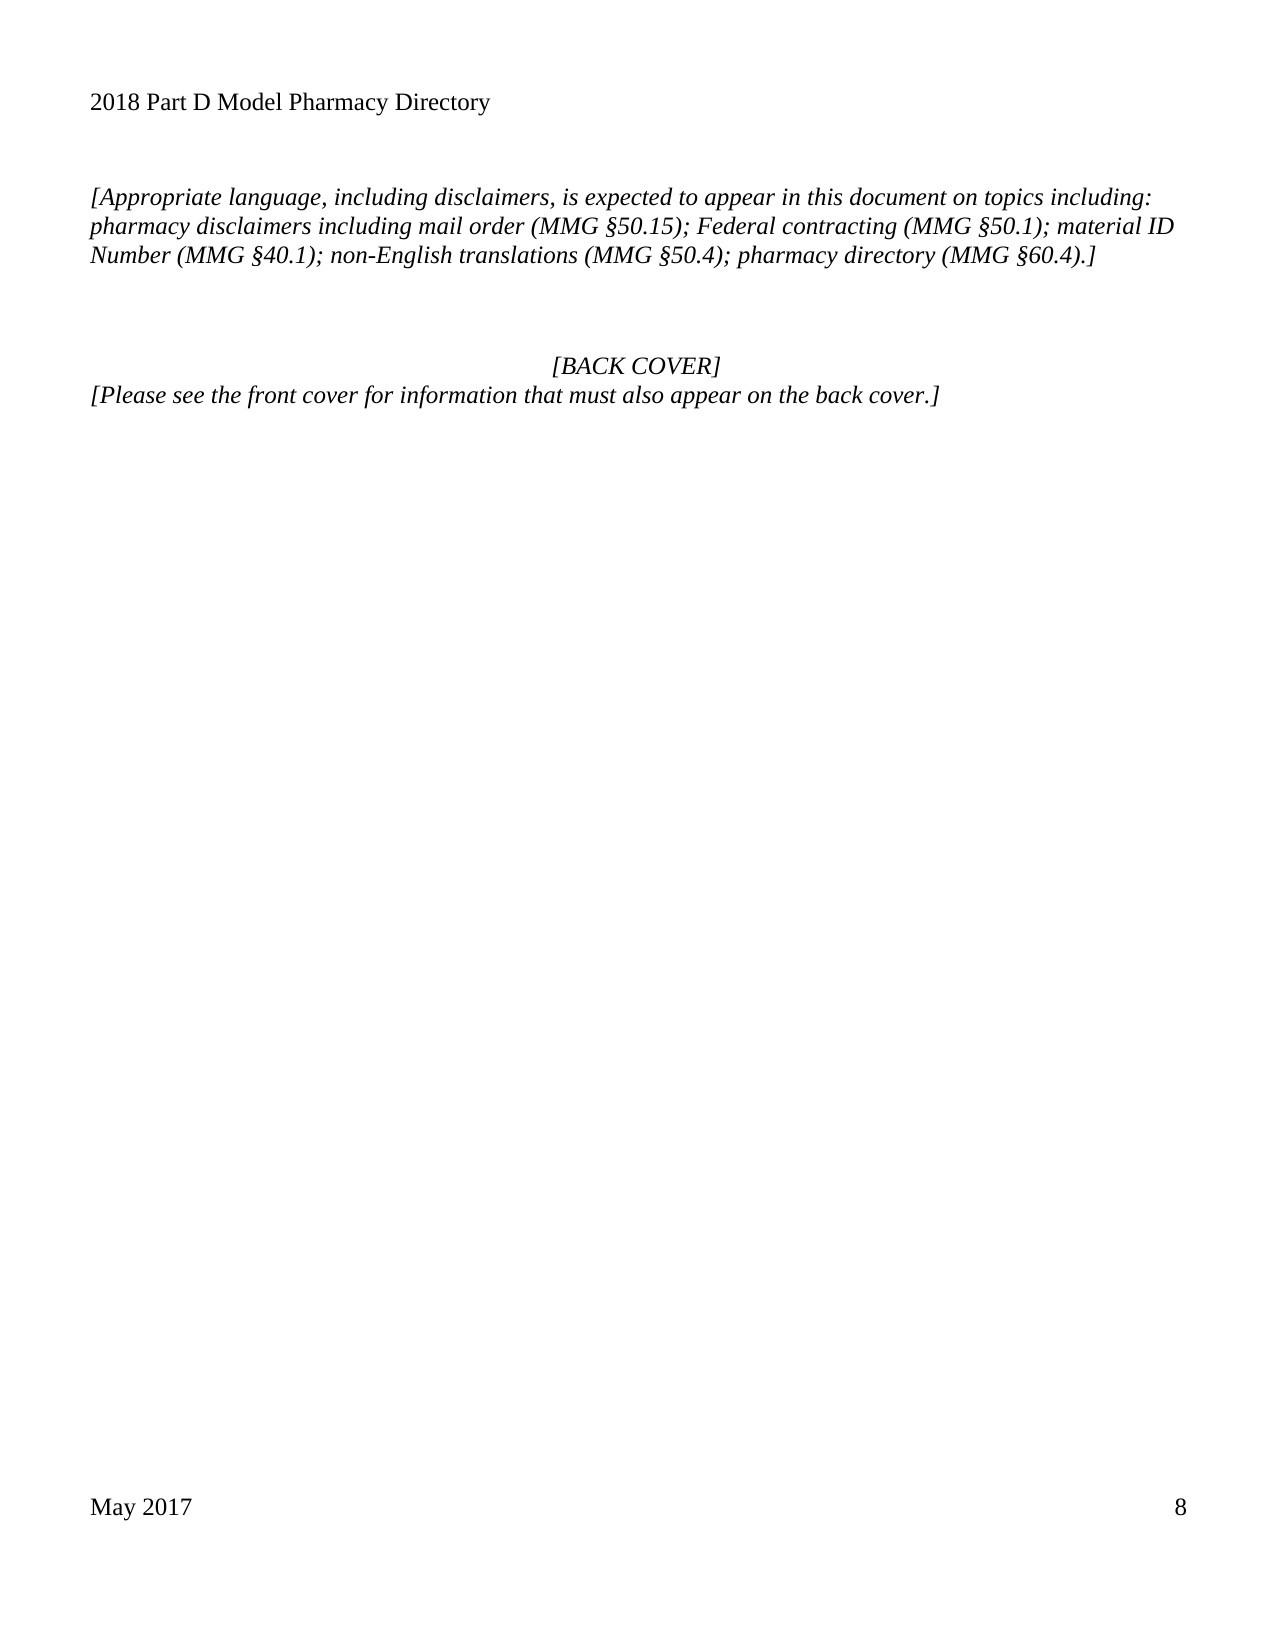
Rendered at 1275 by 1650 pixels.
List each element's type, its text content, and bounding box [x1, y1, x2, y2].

text [BACK COVER] [90, 351, 1185, 380]
text [Please see the front cover for information that must also appear on the back cover.] [90, 380, 1185, 409]
text [Appropriate language, including disclaimers, is expected to appear in this document on topics including: pharmacy disclaimers including mail order (MMG §50.15); Federal contracting (MMG §50.1); material ID Number (MMG §40.1); non-English translations (MMG §50.4); pharmacy directory (MMG §60.4).] [90, 182, 1185, 269]
